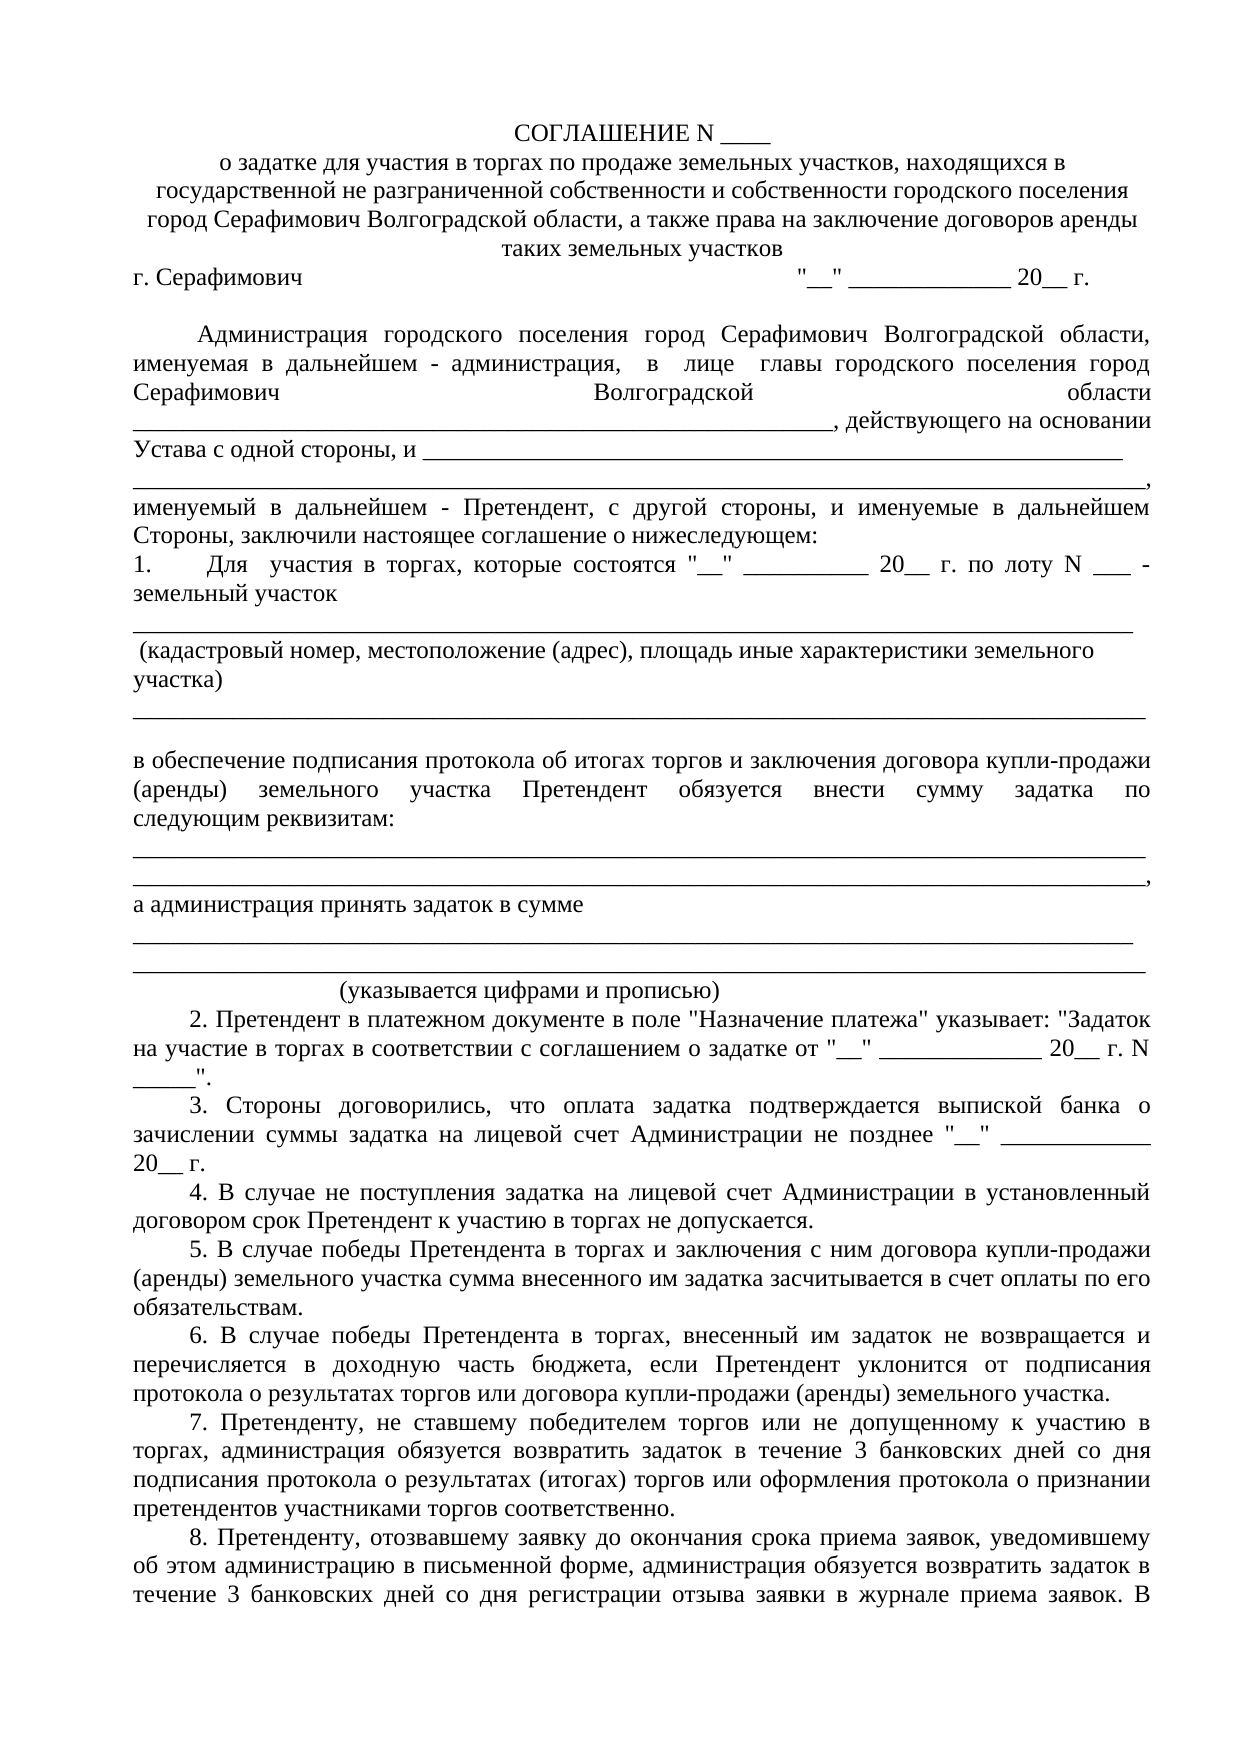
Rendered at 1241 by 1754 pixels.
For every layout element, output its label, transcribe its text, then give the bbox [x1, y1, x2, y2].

text _________________________________________________________________________________, [133, 463, 1152, 492]
text _________________________________________________________________________________ [133, 947, 1152, 976]
text ________________________________________________________________________________ [133, 607, 1152, 636]
text (указывается цифрами и прописью) [133, 976, 1152, 1004]
text 6. В случае победы Претендента в торгах, внесенный им задаток не возвращается и перечисляется в доходную часть бюджета, если Претендент уклонится от подписания протокола о результатах торгов или договора купли-продажи (аренды) земельного участка. [133, 1321, 1152, 1407]
text 3. Стороны договорились, что оплата задатка подтверждается выпиской банка о зачислении суммы задатка на лицевой счет Администрации не позднее "__" ____________ 20__ г. [133, 1091, 1152, 1177]
text Администрация городского поселения город Серафимович Волгоградской области, именуемая в дальнейшем - администрация, в лице главы городского поселения город Серафимович Волгоградской области ________________________________________________________, действующего на основании Устава с одной стороны, и ________________________________________________________ [133, 319, 1152, 463]
text о задатке для участия в торгах по продаже земельных участков, находящихся в государственной не разграниченной собственности и собственности городского поселения город Серафимович Волгоградской области, а также права на заключение договоров аренды таких земельных участков [133, 147, 1152, 262]
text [133, 1522, 1152, 1608]
text 7. Претенденту, не ставшему победителем торгов или не допущенному к участию в торгах, администрация обязуется возвратить задаток в течение 3 банковских дней со дня подписания протокола о результатах (итогах) торгов или оформления протокола о признании претендентов участниками торгов соответственно. [133, 1407, 1152, 1522]
text а администрация принять задаток в сумме [133, 889, 1152, 918]
text 5. В случае победы Претендента в торгах и заключения с ним договора купли-продажи (аренды) земельного участка сумма внесенного им задатка засчитывается в счет оплаты по его обязательствам. [133, 1234, 1152, 1321]
text _________________________________________________________________________________, [133, 861, 1152, 889]
text _________________________________________________________________________________ [133, 693, 1152, 722]
text 4. В случае не поступления задатка на лицевой счет Администрации в установленный договором срок Претендент к участию в торгах не допускается. [133, 1177, 1152, 1234]
text СОГЛАШЕНИЕ N ____ [133, 118, 1152, 147]
text в обеспечение подписания протокола об итогах торгов и заключения договора купли-продажи (аренды) земельного участка Претендент обязуется внести сумму задатка по следующим реквизитам: [133, 746, 1152, 832]
text именуемый в дальнейшем - Претендент, с другой стороны, и именуемые в дальнейшем Стороны, заключили настоящее соглашение о нижеследующем: [133, 492, 1152, 549]
text ________________________________________________________________________________ [133, 918, 1152, 947]
text (кадастровый номер, местоположение (адрес), площадь иные характеристики земельного участка) [133, 636, 1152, 693]
list Для участия в торгах, которые состоятся "__" __________ 20__ г. по лоту N ___ - земельный участок [133, 549, 1152, 607]
text 2. Претендент в платежном документе в поле "Назначение платежа" указывает: "Задаток на участие в торгах в соответствии с соглашением о задатке от "__" _____________ 20__ г. N _____". [133, 1004, 1152, 1091]
text _________________________________________________________________________________ [133, 832, 1152, 861]
text г. Серафимович "__" _____________ 20__ г. [133, 262, 1152, 291]
